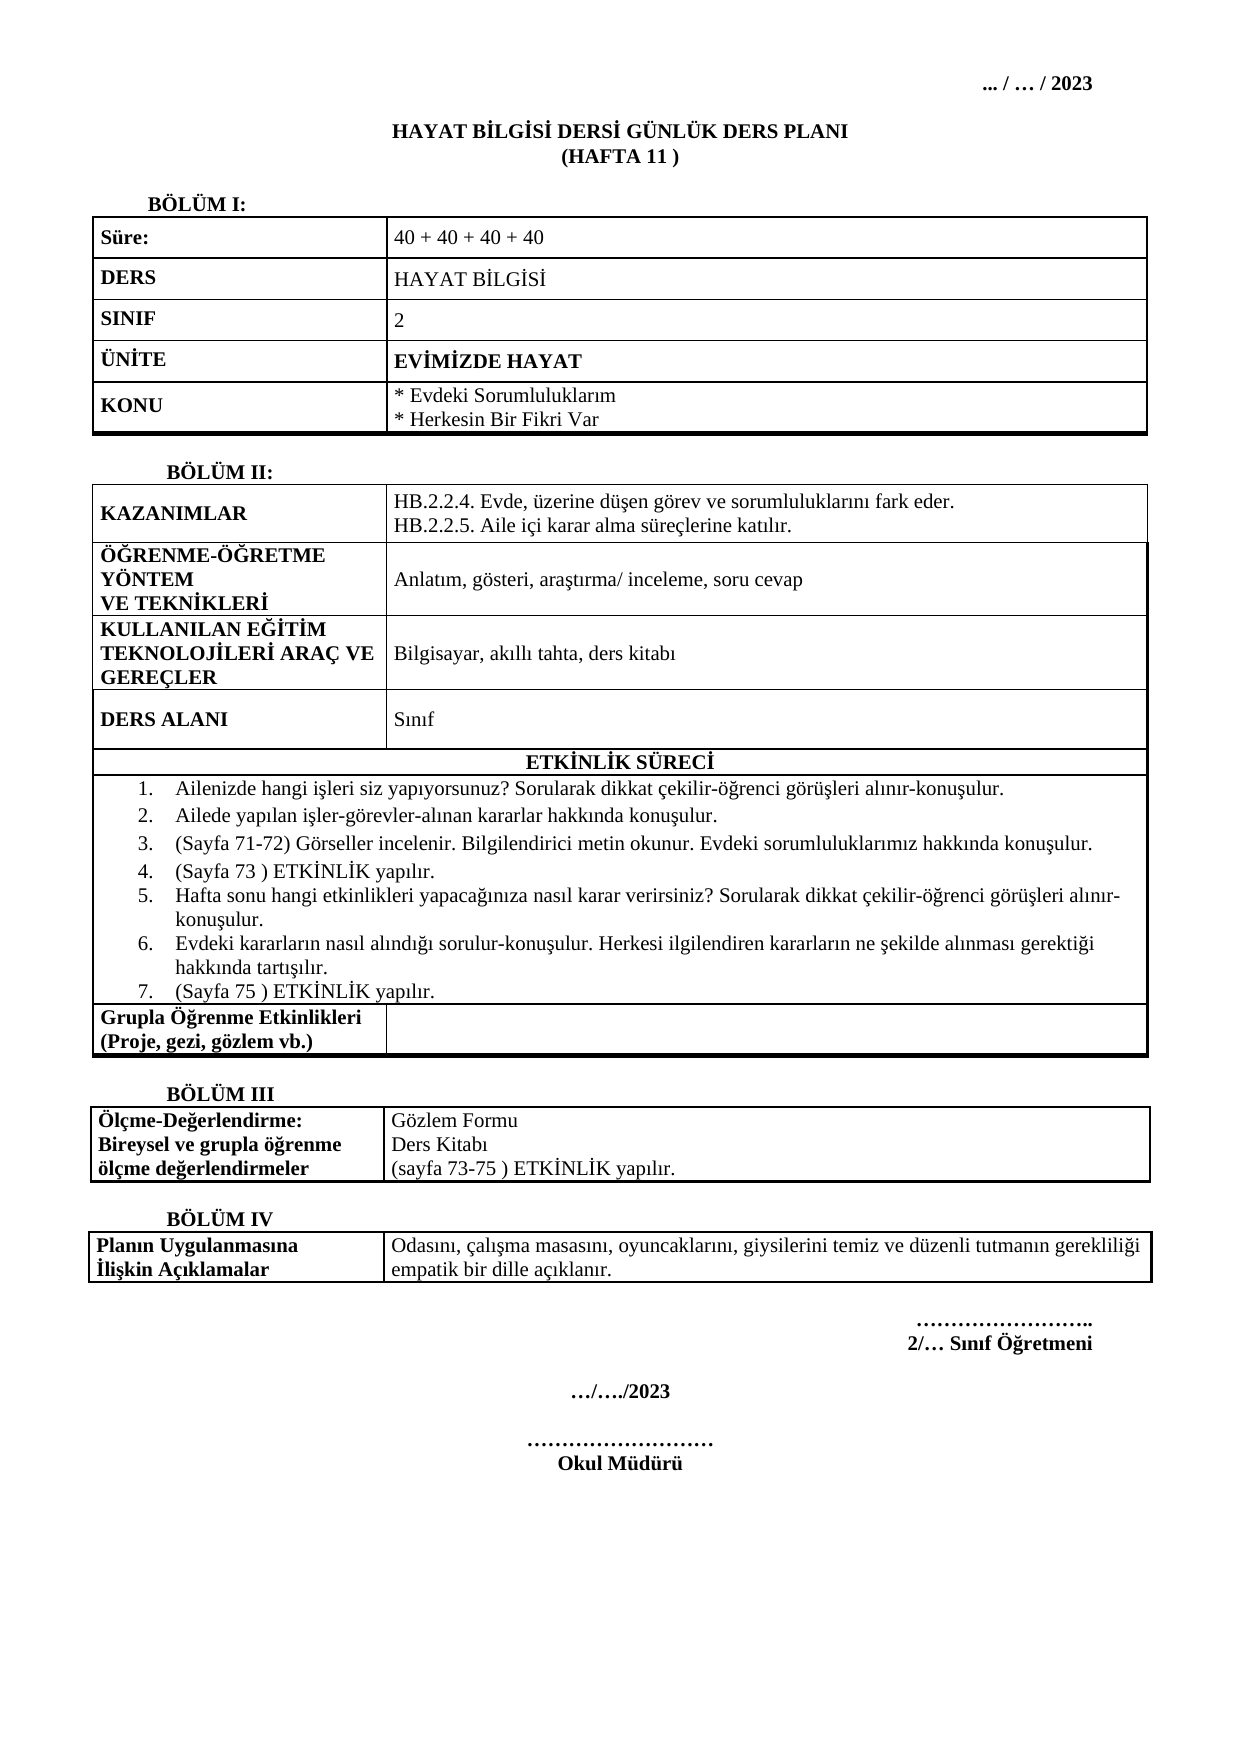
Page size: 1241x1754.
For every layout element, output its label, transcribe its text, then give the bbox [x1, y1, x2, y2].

text BÖLÜM I: [148, 192, 1092, 216]
table_header Ölçme-Değerlendirme: Bireysel ve grupla öğrenme ölçme değerlendirmeler [92, 1108, 383, 1180]
table_header Planın Uygulanmasına İlişkin Açıklamalar [90, 1233, 383, 1281]
table_cell [387, 1005, 1146, 1053]
table_cell Grupla Öğrenme Etkinlikleri (Proje, gezi, gözlem vb.) [94, 1005, 386, 1053]
table_cell 2 [388, 300, 1146, 340]
text BÖLÜM II: [148, 459, 1092, 484]
table_cell Anlatım, gösteri, araştırma/ inceleme, soru cevap [387, 543, 1146, 615]
table_header 40 + 40 + 40 + 40 [388, 218, 1146, 257]
text 2/… Sınıf Öğretmeni [148, 1331, 1092, 1355]
text (HAFTA 11 ) [148, 143, 1092, 168]
table_cell KONU [94, 383, 386, 431]
table_cell EVİMİZDE HAYAT [388, 341, 1146, 381]
text ... / … / 2023 [148, 71, 1092, 95]
table_cell ÖĞRENME-ÖĞRETME YÖNTEM VE TEKNİKLERİ [93, 543, 386, 615]
text HAYAT BİLGİSİ DERSİ GÜNLÜK DERS PLANI [148, 119, 1092, 143]
table_cell Ailenizde hangi işleri siz yapıyorsunuz? Sorularak dikkat çekilir-öğrenci görüşleri alınır-konuşulur. Ailede yapılan işler-görevler-alınan kararlar hakkında konuşulur. (Sayfa 71-72) Görseller incelenir. Bilgilendirici metin okunur. Evdeki sorumluluklarımız hakkında konuşulur. (Sayfa 73 ) ETKİNLİK yapılır. Hafta sonu hangi etkinlikleri yapacağınıza nasıl karar verirsiniz? Sorularak dikkat çekilir-öğrenci görüşleri alınır-konuşulur. Evdeki kararların nasıl alındığı sorulur-konuşulur. Herkesi ilgilendiren kararların ne şekilde alınması gerektiği hakkında tartışılır. (Sayfa 75 ) ETKİNLİK yapılır. [94, 776, 1146, 1003]
text Okul Müdürü [148, 1451, 1092, 1475]
table_header Odasını, çalışma masasını, oyuncaklarını, giysilerini temiz ve düzenli tutmanın gerekliliği empatik bir dille açıklanır. [385, 1233, 1150, 1281]
table_cell Bilgisayar, akıllı tahta, ders kitabı [387, 616, 1146, 689]
table_cell Sınıf [387, 690, 1146, 748]
table_cell DERS ALANI [94, 690, 386, 748]
text …………………….. [148, 1307, 1092, 1331]
subtitle BÖLÜM IV [148, 1206, 1092, 1231]
subtitle BÖLÜM III [148, 1082, 1092, 1106]
table_cell ETKİNLİK SÜRECİ [94, 750, 1146, 774]
table_header Gözlem Formu Ders Kitabı (sayfa 73-75 ) ETKİNLİK yapılır. [385, 1108, 1149, 1180]
table_cell * Evdeki Sorumluluklarım * Herkesin Bir Fikri Var [388, 383, 1146, 431]
table_cell ÜNİTE [94, 341, 386, 381]
table_cell HAYAT BİLGİSİ [388, 259, 1146, 298]
table_cell KULLANILAN EĞİTİM TEKNOLOJİLERİ ARAÇ VE GEREÇLER [93, 616, 386, 689]
table_cell DERS [94, 259, 386, 298]
text ……………………… [148, 1427, 1092, 1451]
table_header HB.2.2.4. Evde, üzerine düşen görev ve sorumluluklarını fark eder. HB.2.2.5. Aile içi karar alma süreçlerine katılır. [387, 485, 1147, 542]
table_cell SINIF [94, 300, 386, 340]
table_header KAZANIMLAR [93, 485, 386, 542]
table_header Süre: [94, 218, 386, 257]
text …/…./2023 [148, 1379, 1092, 1403]
